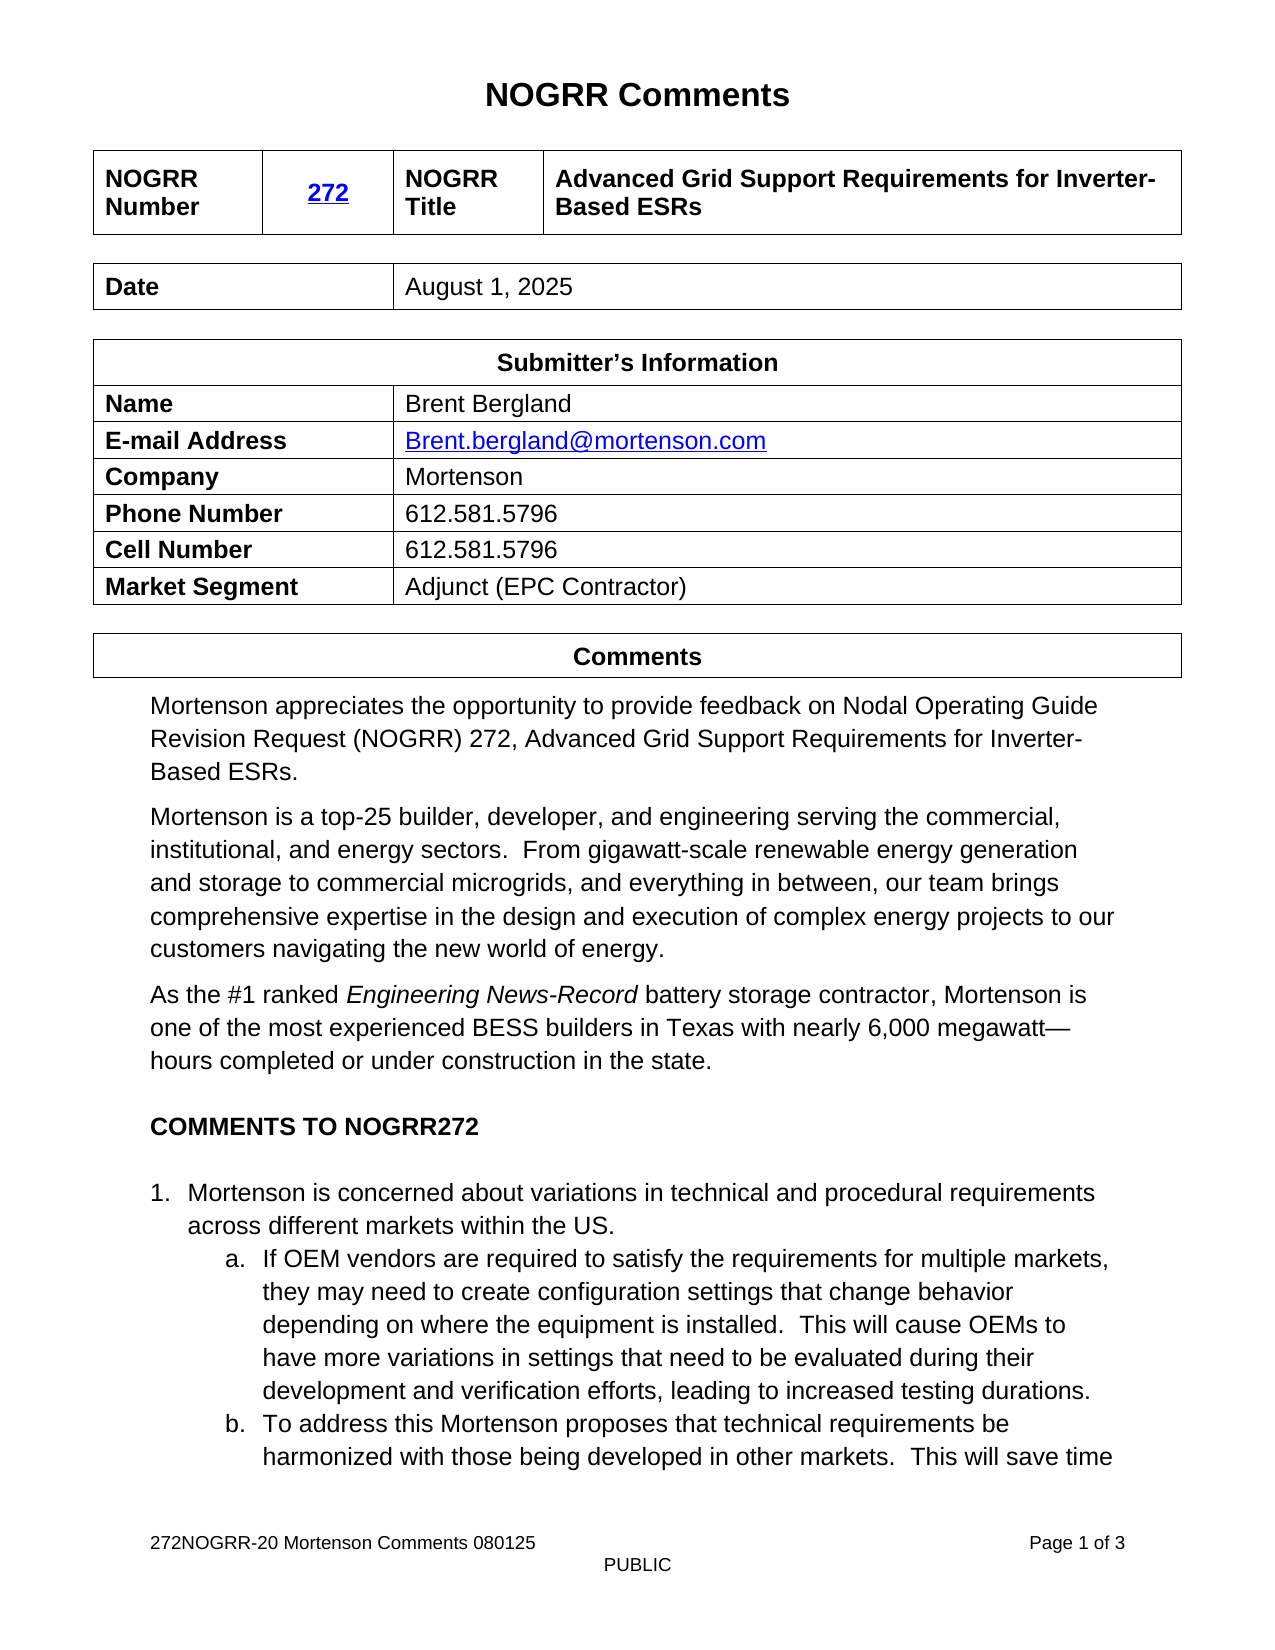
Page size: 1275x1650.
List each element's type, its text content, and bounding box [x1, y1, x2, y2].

table_cell Brent Bergland [394, 386, 1181, 421]
table_header August 1, 2025 [394, 264, 1181, 309]
table_cell Adjunct (EPC Contractor) [394, 568, 1181, 603]
text COMMENTS TO NOGRR272 [150, 1112, 1125, 1141]
table_header Advanced Grid Support Requirements for Inverter-Based ESRs [544, 151, 1181, 233]
table_header NOGRR Number [94, 151, 262, 233]
table_cell Company [94, 459, 393, 494]
table_cell Phone Number [94, 495, 393, 531]
text As the #1 ranked Engineering News-Record battery storage contractor, Mortenson is one of the most experienced BESS builders in Texas with nearly 6,000 megawatt—hours completed or under construction in the state. [150, 980, 1125, 1075]
table_header Date [94, 264, 393, 309]
table_cell 612.581.5796 [394, 495, 1181, 531]
list Mortenson is concerned about variations in technical and procedural requirements across different markets within the US. [150, 1178, 1125, 1240]
table_header Comments [94, 634, 1181, 677]
table_cell Cell Number [94, 532, 393, 567]
table_header NOGRR Title [394, 151, 543, 233]
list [225, 1409, 1125, 1471]
table_header 272 [263, 151, 393, 233]
table_cell Mortenson [394, 459, 1181, 494]
text Mortenson appreciates the opportunity to provide feedback on Nodal Operating Guide Revision Request (NOGRR) 272, Advanced Grid Support Requirements for Inverter-Based ESRs. [150, 691, 1125, 786]
table_cell 612.581.5796 [394, 532, 1181, 567]
list If OEM vendors are required to satisfy the requirements for multiple markets, they may need to create configuration settings that change behavior depending on where the equipment is installed. This will cause OEMs to have more variations in settings that need to be evaluated during their development and verification efforts, leading to increased testing durations. [225, 1244, 1125, 1405]
table_header Submitter’s Information [94, 340, 1181, 385]
table_cell Name [94, 386, 393, 421]
table_cell Market Segment [94, 568, 393, 603]
text Mortenson is a top-25 builder, developer, and engineering serving the commercial, institutional, and energy sectors. From gigawatt-scale renewable energy generation and storage to commercial microgrids, and everything in between, our team brings comprehensive expertise in the design and execution of complex energy projects to our customers navigating the new world of energy. [150, 802, 1125, 963]
table_cell Brent.bergland@mortenson.com [394, 422, 1181, 458]
table_cell E-mail Address [94, 422, 393, 458]
